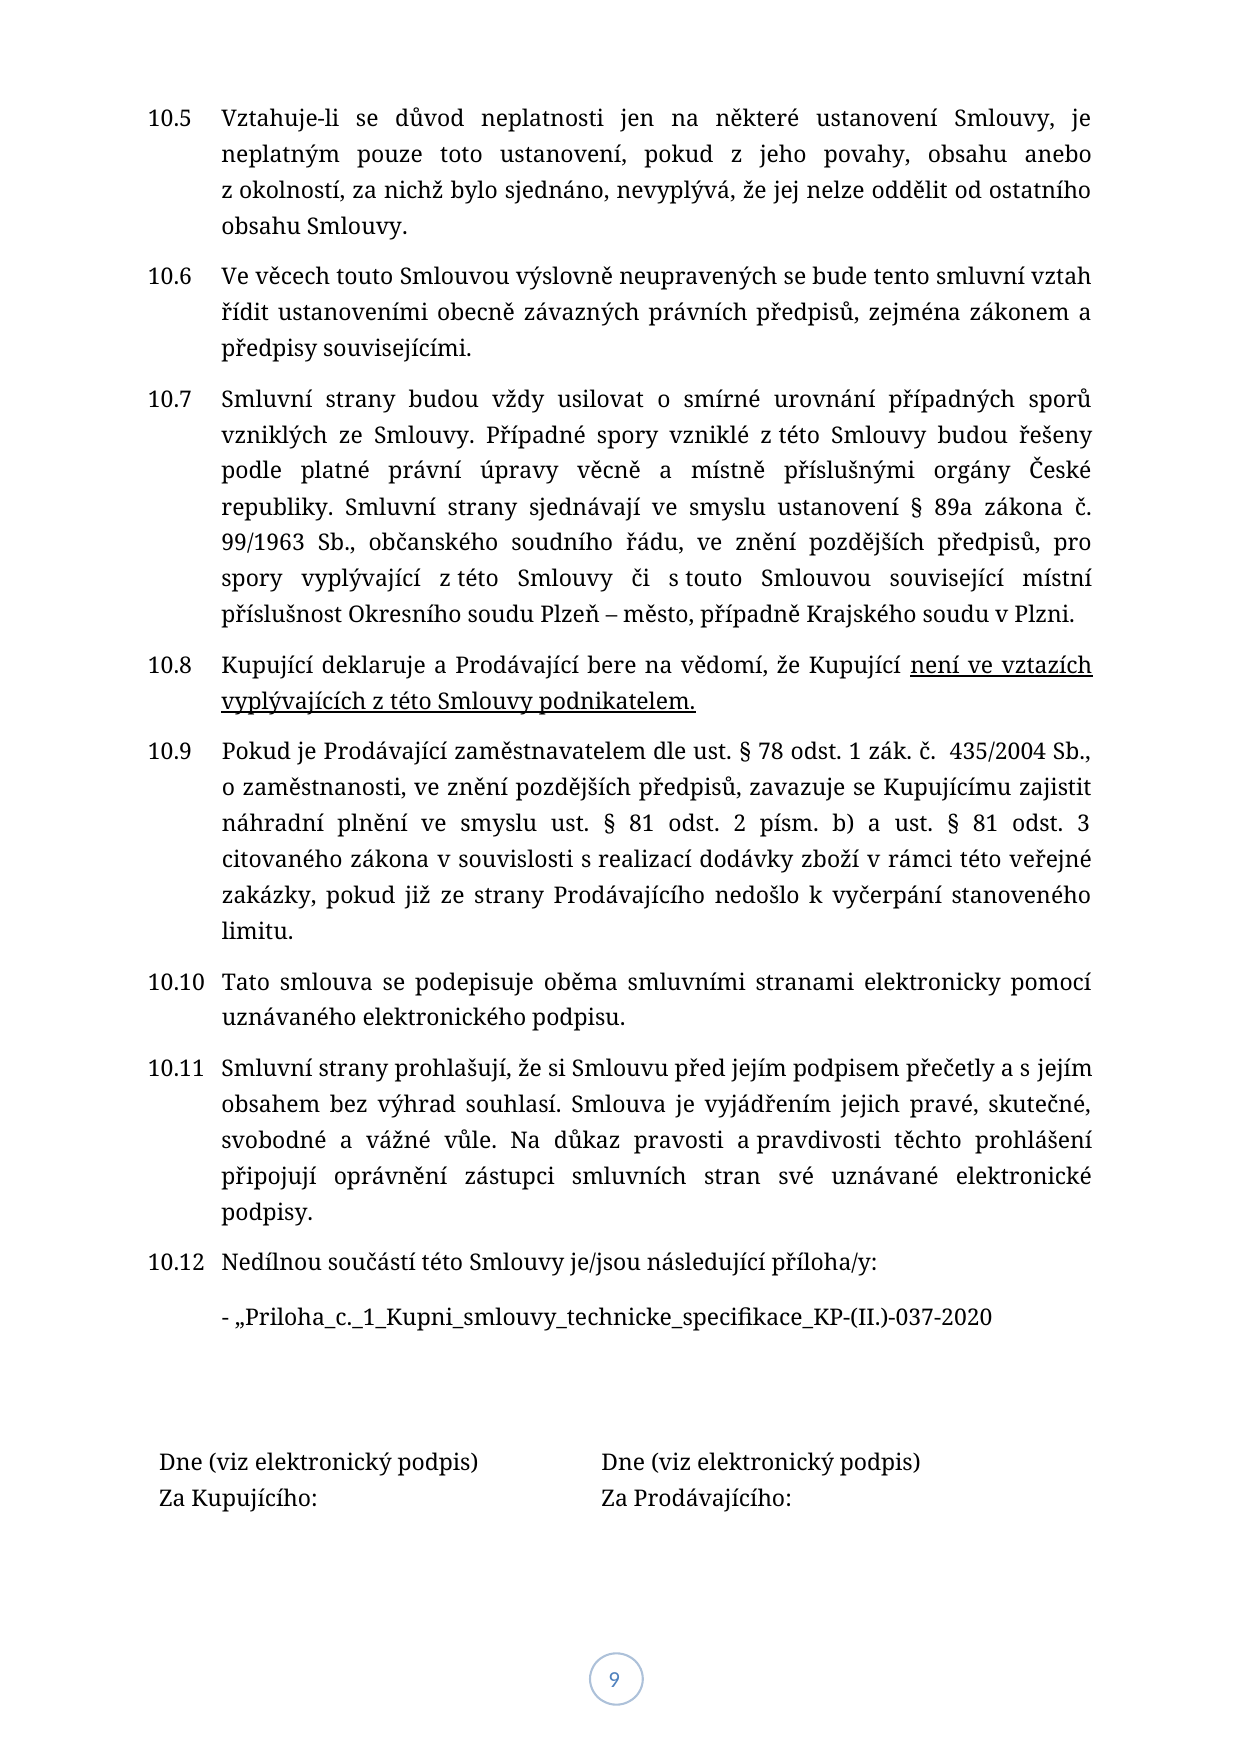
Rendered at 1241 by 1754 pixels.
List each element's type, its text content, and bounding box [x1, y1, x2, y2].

text 10.5 Vztahuje-li se důvod neplatnosti jen na některé ustanovení Smlouvy, je neplatným pouze toto ustanovení, pokud z jeho povahy, obsahu anebo z okolností, za nichž bylo sjednáno, nevyplývá, že jej nelze oddělit od ostatního obsahu Smlouvy. [148, 102, 1092, 241]
text 10.11 Smluvní strany prohlašují, že si Smlouvu před jejím podpisem přečetly a s jejím obsahem bez výhrad souhlasí. Smlouva je vyjádřením jejich pravé, skutečné, svobodné a vážné vůle. Na důkaz pravosti a pravdivosti těchto prohlášení připojují oprávnění zástupci smluvních stran své uznávané elektronické podpisy. [148, 1052, 1092, 1227]
text 10.6 Ve věcech touto Smlouvou výslovně neupravených se bude tento smluvní vztah řídit ustanoveními obecně závazných právních předpisů, zejména zákonem a předpisy souvisejícími. [148, 260, 1092, 363]
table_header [590, 1446, 1065, 1589]
text - „Priloha_c._1_Kupni_smlouvy_technicke_specifikace_KP-(II.)-037-2020 [222, 1301, 1092, 1332]
text 10.8 Kupující deklaruje a Prodávající bere na vědomí, že Kupující není ve vztazích vyplývajících z této Smlouvy podnikatelem. [148, 649, 1092, 716]
text 10.9 Pokud je Prodávající zaměstnavatelem dle ust. § 78 odst. 1 zák. č. 435/2004 Sb., o zaměstnanosti, ve znění pozdějších předpisů, zavazuje se Kupujícímu zajistit náhradní plnění ve smyslu ust. § 81 odst. 2 písm. b) a ust. § 81 odst. 3 citovaného zákona v souvislosti s realizací dodávky zboží v rámci této veřejné zakázky, pokud již ze strany Prodávajícího nedošlo k vyčerpání stanoveného limitu. [148, 735, 1092, 946]
text 10.7 Smluvní strany budou vždy usilovat o smírné urovnání případných sporů vzniklých ze Smlouvy. Případné spory vzniklé z této Smlouvy budou řešeny podle platné právní úpravy věcně a místně příslušnými orgány České republiky. Smluvní strany sjednávají ve smyslu ustanovení § 89a zákona č. 99/1963 Sb., občanského soudního řádu, ve znění pozdějších předpisů, pro spory vyplývající z této Smlouvy či s touto Smlouvou související místní příslušnost Okresního soudu Plzeň – město, případně Krajského soudu v Plzni. [148, 383, 1092, 629]
text 10.12 Nedílnou součástí této Smlouvy je/jsou následující příloha/y: [148, 1246, 1092, 1277]
text 10.10 Tato smlouva se podepisuje oběma smluvními stranami elektronicky pomocí uznávaného elektronického podpisu. [148, 965, 1092, 1033]
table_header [148, 1446, 590, 1589]
